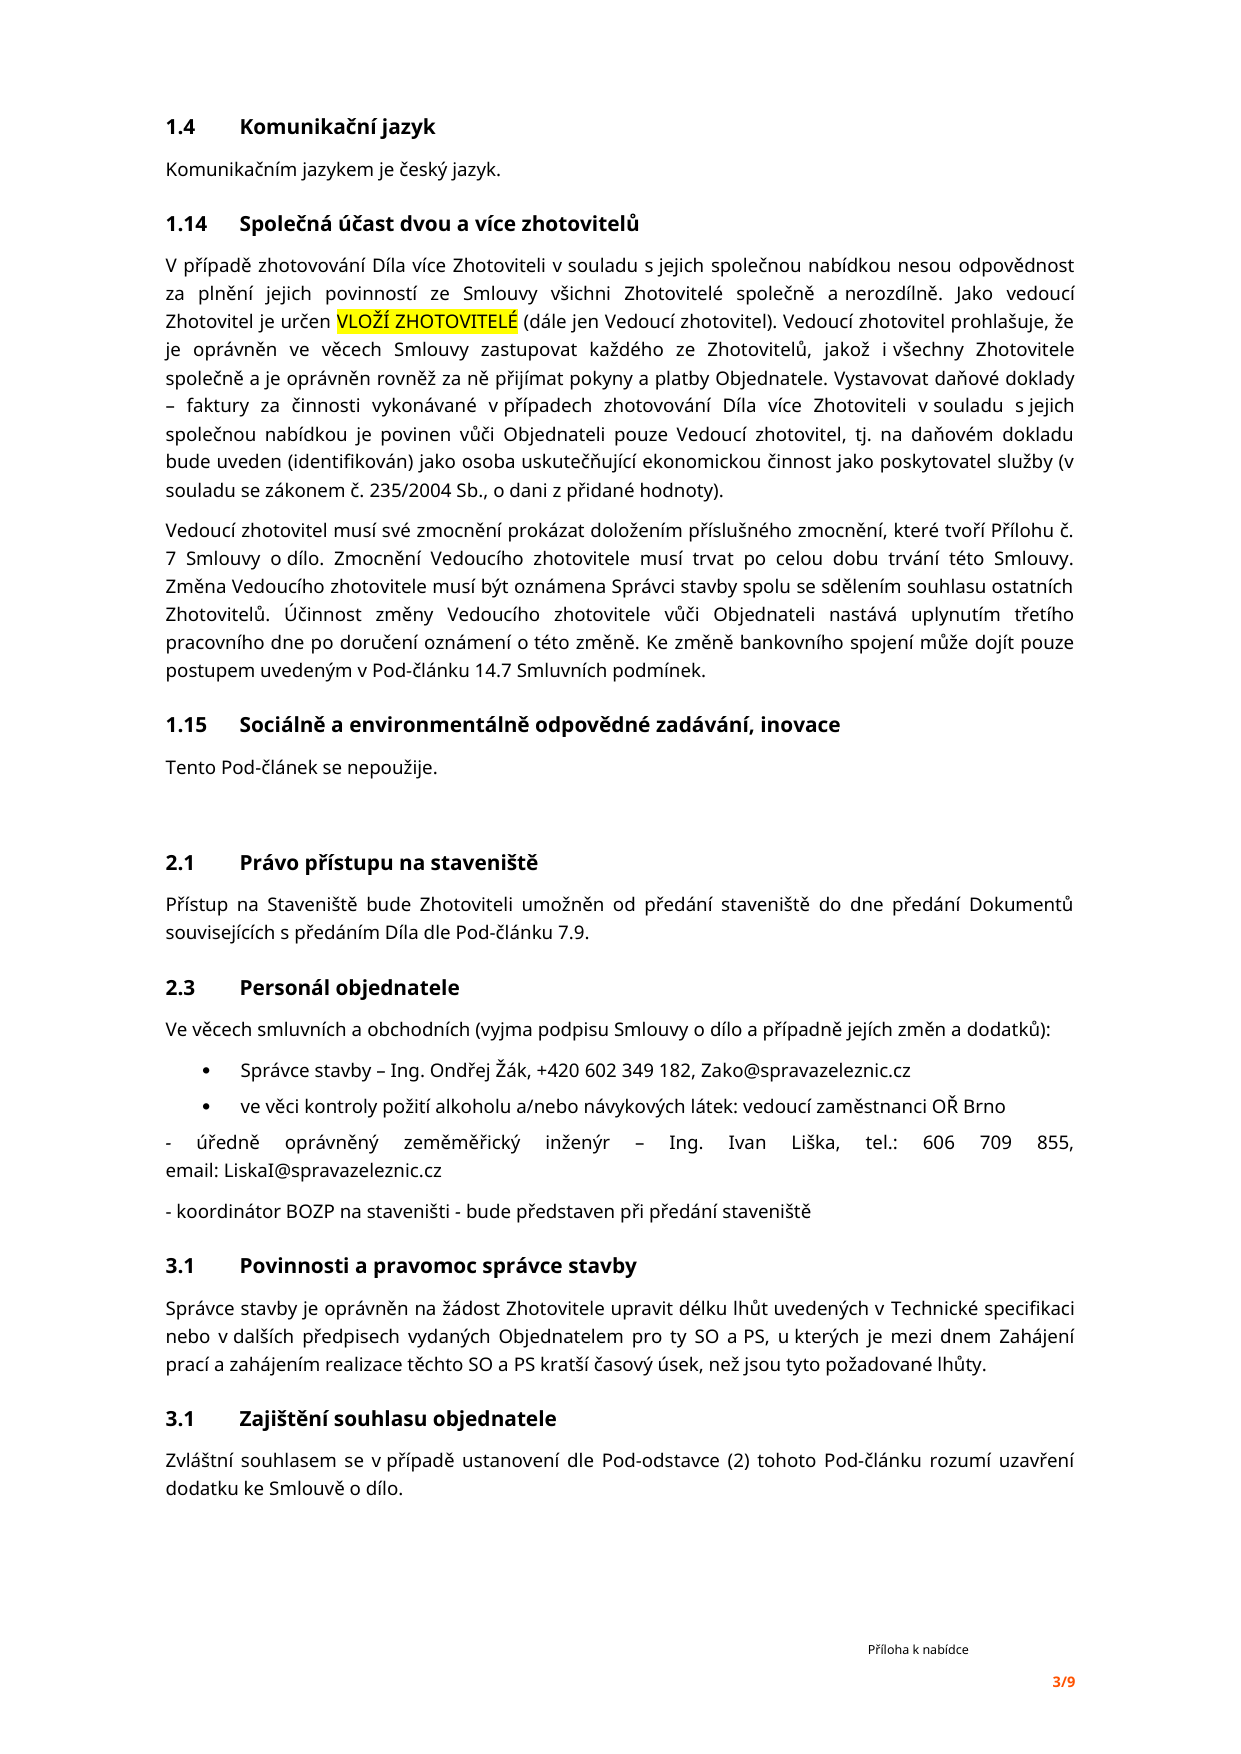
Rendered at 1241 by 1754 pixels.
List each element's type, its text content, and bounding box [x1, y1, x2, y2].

text Správce stavby – Ing. Ondřej Žák, +420 602 349 182, Zako@spravazeleznic.cz [203, 1057, 1075, 1082]
text 3.1 Povinnosti a pravomoc správce stavby [165, 1251, 1075, 1279]
text 3.1 Zajištění souhlasu objednatele [165, 1404, 1075, 1432]
text - úředně oprávněný zeměměřický inženýr – Ing. Ivan Liška, tel.: 606 709 855, email: LiskaI@spravazeleznic.cz [165, 1129, 1075, 1183]
text Přístup na Staveniště bude Zhotoviteli umožněn od předání staveniště do dne předání Dokumentů souvisejících s předáním Díla dle Pod-článku 7.9. [165, 892, 1075, 945]
text Správce stavby je oprávněn na žádost Zhotovitele upravit délku lhůt uvedených v Technické specifikaci nebo v dalších předpisech vydaných Objednatelem pro ty SO a PS, u kterých je mezi dnem Zahájení prací a zahájením realizace těchto SO a PS kratší časový úsek, než jsou tyto požadované lhůty. [165, 1295, 1075, 1376]
text 1.14 Společná účast dvou a více zhotovitelů [165, 209, 1075, 237]
text Zvláštní souhlasem se v případě ustanovení dle Pod-odstavce (2) tohoto Pod-článku rozumí uzavření dodatku ke Smlouvě o dílo. [165, 1448, 1075, 1501]
text V případě zhotovování Díla více Zhotoviteli v souladu s jejich společnou nabídkou nesou odpovědnost za plnění jejich povinností ze Smlouvy všichni Zhotovitelé společně a nerozdílně. Jako vedoucí Zhotovitel je určen VLOŽÍ ZHOTOVITELÉ (dále jen Vedoucí zhotovitel). Vedoucí zhotovitel prohlašuje, že je oprávněn ve věcech Smlouvy zastupovat každého ze Zhotovitelů, jakož i všechny Zhotovitele společně a je oprávněn rovněž za ně přijímat pokyny a platby Objednatele. Vystavovat daňové doklady – faktury za činnosti vykonávané v případech zhotovování Díla více Zhotoviteli v souladu s jejich společnou nabídkou je povinen vůči Objednateli pouze Vedoucí zhotovitel, tj. na daňovém dokladu bude uveden (identifikován) jako osoba uskutečňující ekonomickou činnost jako poskytovatel služby (v souladu se zákonem č. 235/2004 Sb., o dani z přidané hodnoty). [165, 253, 1075, 502]
text 2.1 Právo přístupu na staveniště [165, 848, 1075, 876]
text Ve věcech smluvních a obchodních (vyjma podpisu Smlouvy o dílo a případně jejích změn a dodatků): [165, 1016, 1075, 1042]
text 2.3 Personál objednatele [165, 973, 1075, 1001]
text ve věci kontroly požití alkoholu a/nebo návykových látek: vedoucí zaměstnanci OŘ Brno [203, 1093, 1075, 1119]
text 1.15 Sociálně a environmentálně odpovědné zadávání, inovace [165, 711, 1075, 739]
text Vedoucí zhotovitel musí své zmocnění prokázat doložením příslušného zmocnění, které tvoří Přílohu č. 7 Smlouvy o dílo. Zmocnění Vedoucího zhotovitele musí trvat po celou dobu trvání této Smlouvy. Změna Vedoucího zhotovitele musí být oznámena Správci stavby spolu se sdělením souhlasu ostatních Zhotovitelů. Účinnost změny Vedoucího zhotovitele vůči Objednateli nastává uplynutím třetího pracovního dne po doručení oznámení o této změně. Ke změně bankovního spojení může dojít pouze postupem uvedeným v Pod-článku 14.7 Smluvních podmínek. [165, 517, 1075, 683]
text Komunikačním jazykem je český jazyk. [165, 156, 1075, 181]
text - koordinátor BOZP na staveništi - bude představen při předání staveniště [165, 1198, 1075, 1224]
text 1.4 Komunikační jazyk [165, 112, 1075, 141]
